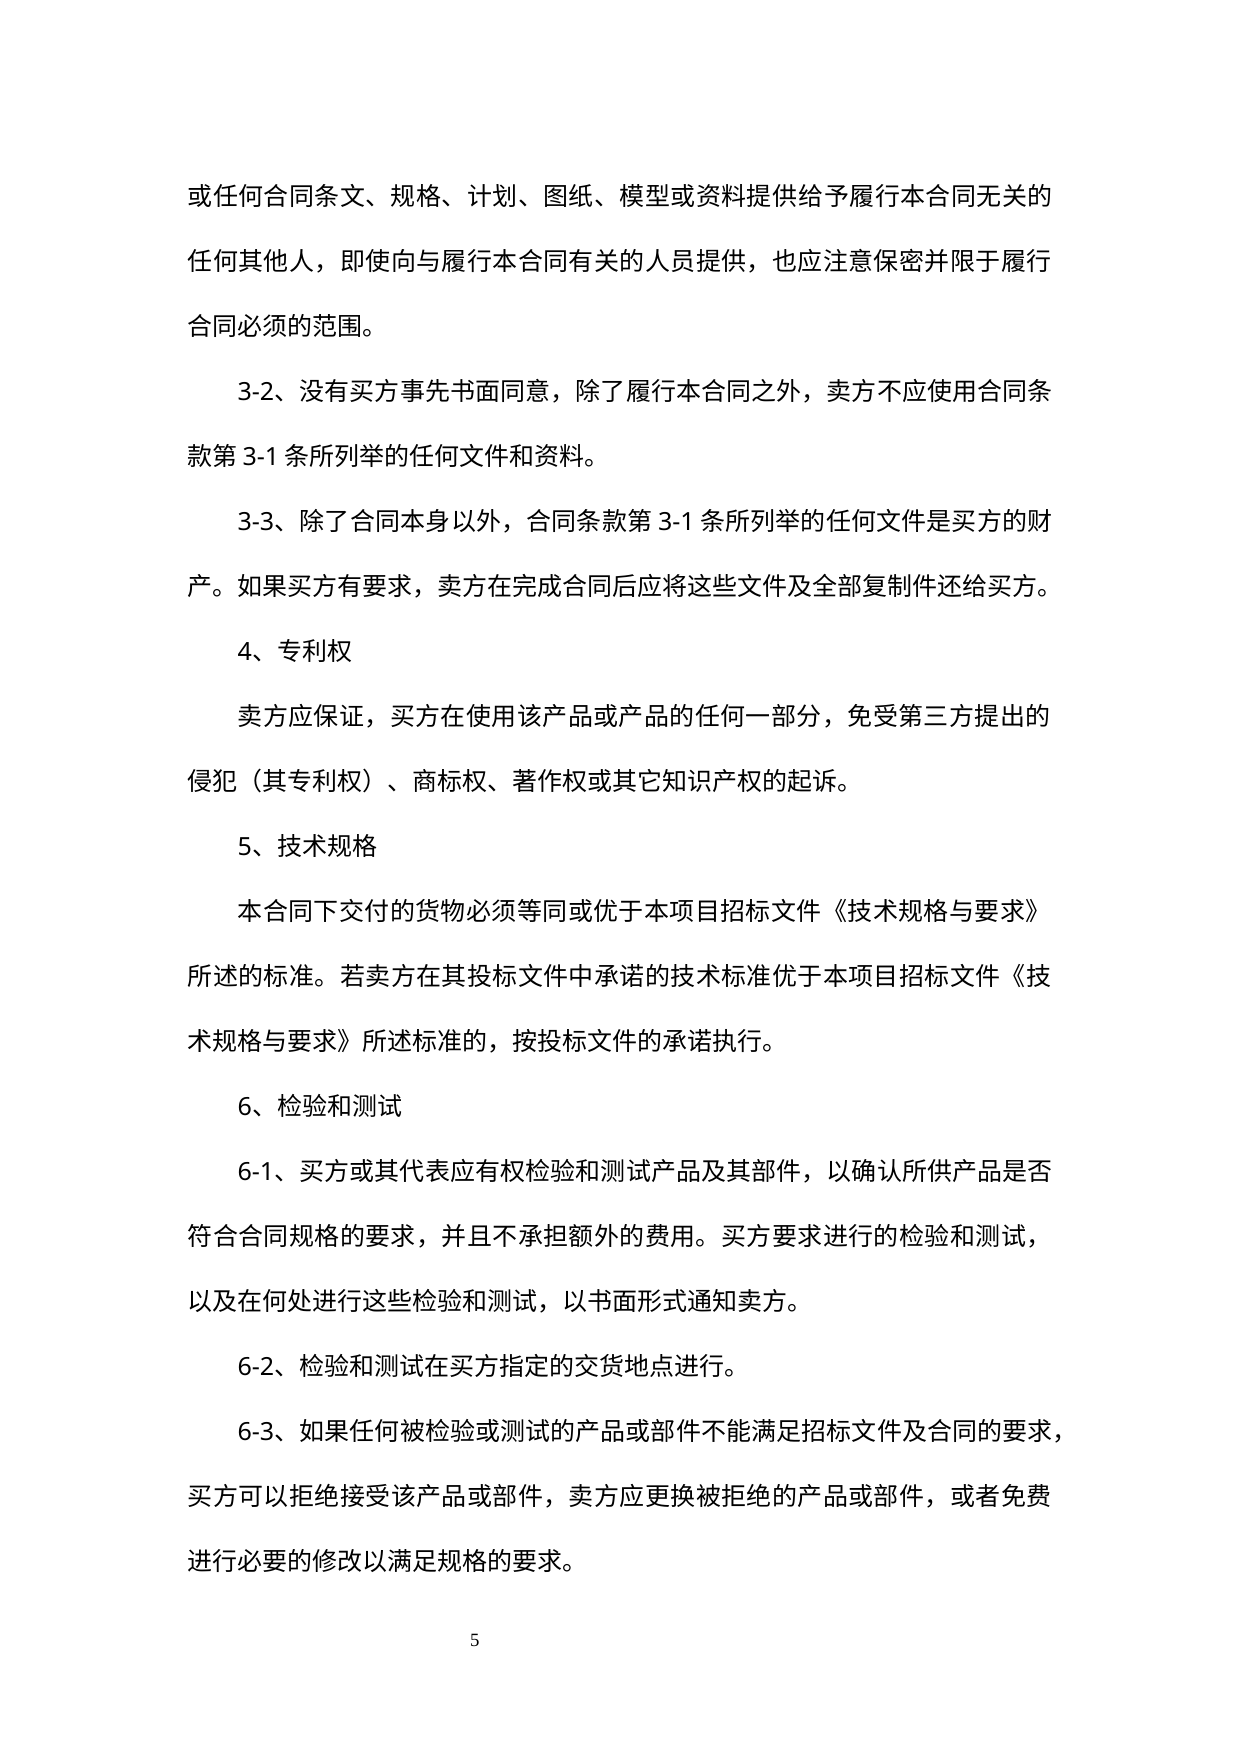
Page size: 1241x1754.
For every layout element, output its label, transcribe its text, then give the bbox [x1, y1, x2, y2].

text 5、技术规格 [187, 812, 1053, 877]
text 卖方应保证，买方在使用该产品或产品的任何一部分，免受第三方提出的侵犯（其专利权）、商标权、著作权或其它知识产权的起诉。 [187, 682, 1053, 812]
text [187, 162, 1053, 357]
text 6-1、买方或其代表应有权检验和测试产品及其部件，以确认所供产品是否符合合同规格的要求，并且不承担额外的费用。买方要求进行的检验和测试，以及在何处进行这些检验和测试，以书面形式通知卖方。 [187, 1137, 1053, 1332]
text 6、检验和测试 [187, 1072, 1053, 1137]
text 4、专利权 [187, 617, 1053, 682]
text 本合同下交付的货物必须等同或优于本项目招标文件《技术规格与要求》所述的标准。若卖方在其投标文件中承诺的技术标准优于本项目招标文件《技术规格与要求》所述标准的，按投标文件的承诺执行。 [187, 877, 1053, 1072]
text 6-3、如果任何被检验或测试的产品或部件不能满足招标文件及合同的要求，买方可以拒绝接受该产品或部件，卖方应更换被拒绝的产品或部件，或者免费进行必要的修改以满足规格的要求。 [187, 1397, 1053, 1592]
text 6-2、检验和测试在买方指定的交货地点进行。 [187, 1332, 1053, 1397]
text 3-2、没有买方事先书面同意，除了履行本合同之外，卖方不应使用合同条款第3-1条所列举的任何文件和资料。 [187, 357, 1053, 487]
text 3-3、除了合同本身以外，合同条款第3-1条所列举的任何文件是买方的财产。如果买方有要求，卖方在完成合同后应将这些文件及全部复制件还给买方。 [187, 487, 1053, 617]
